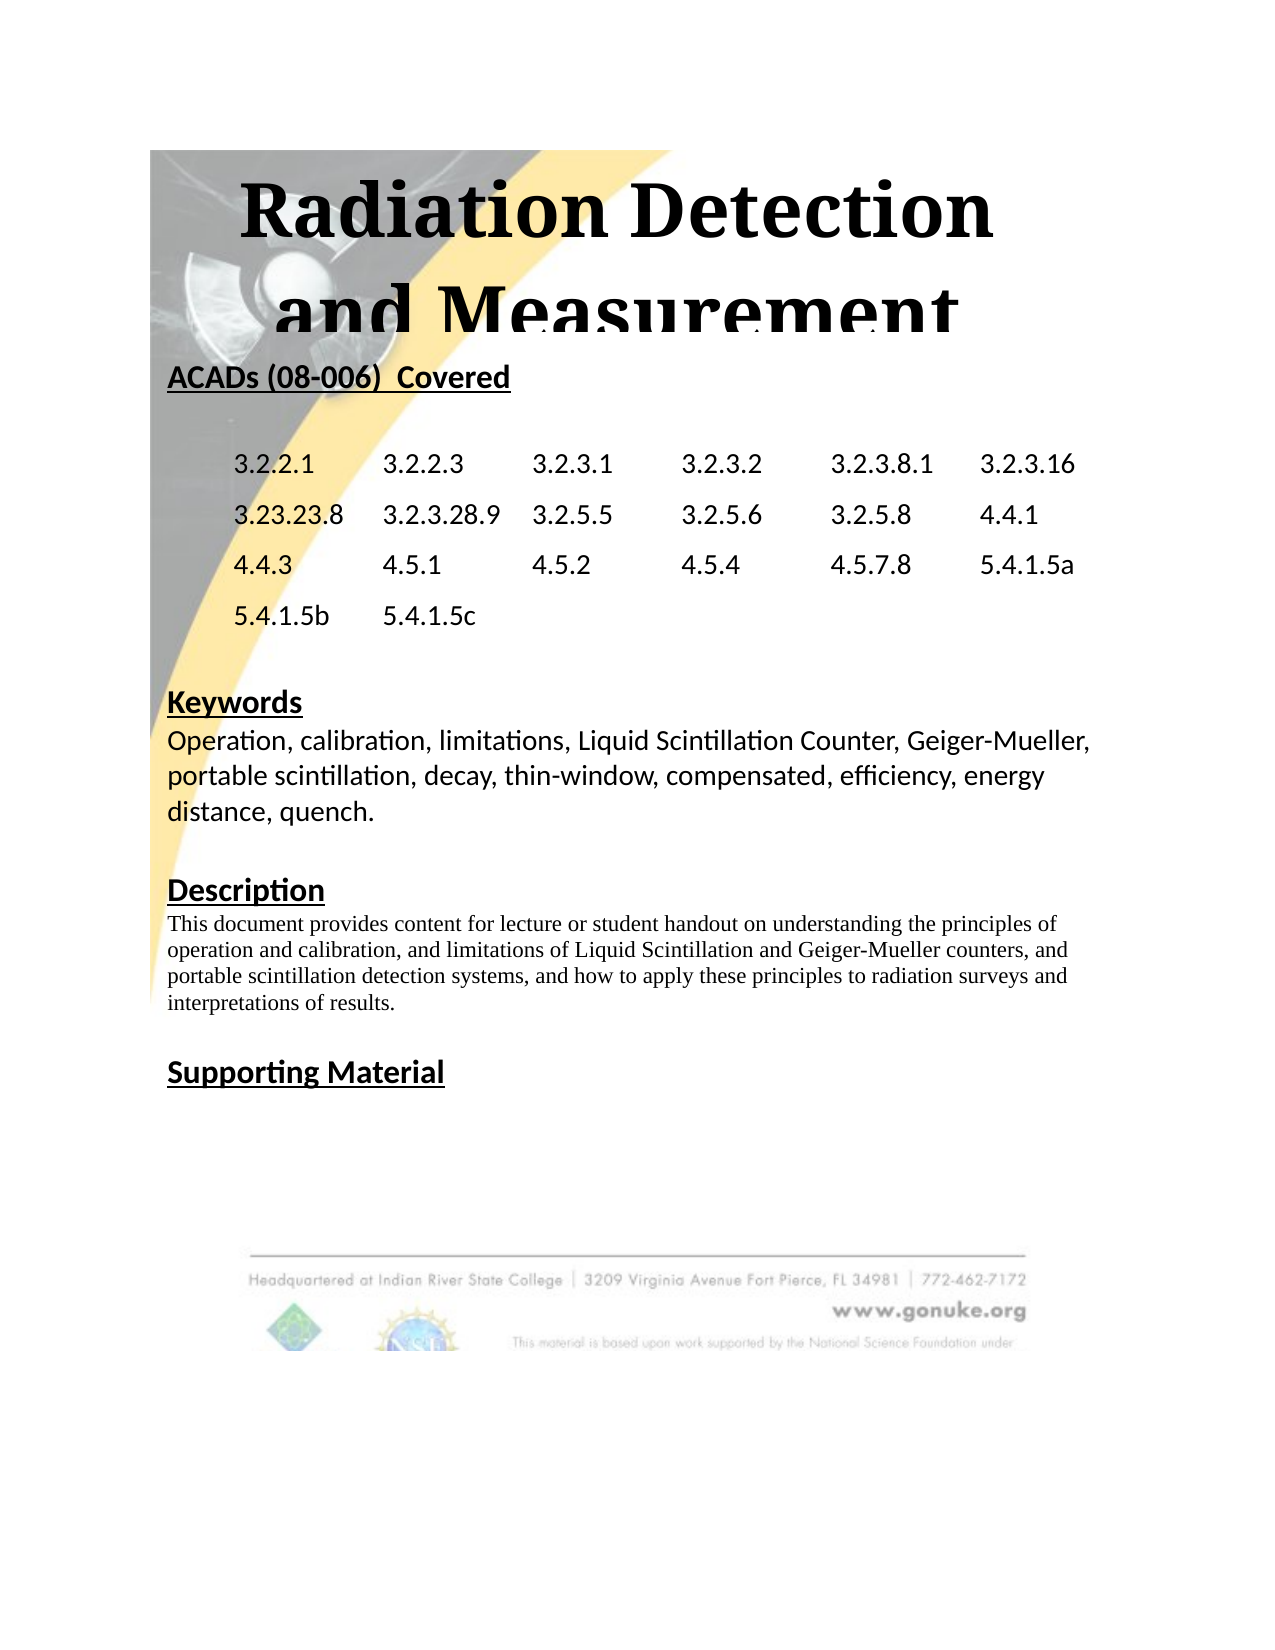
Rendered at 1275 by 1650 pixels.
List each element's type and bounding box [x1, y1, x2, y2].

picture [150, 150, 1125, 1351]
